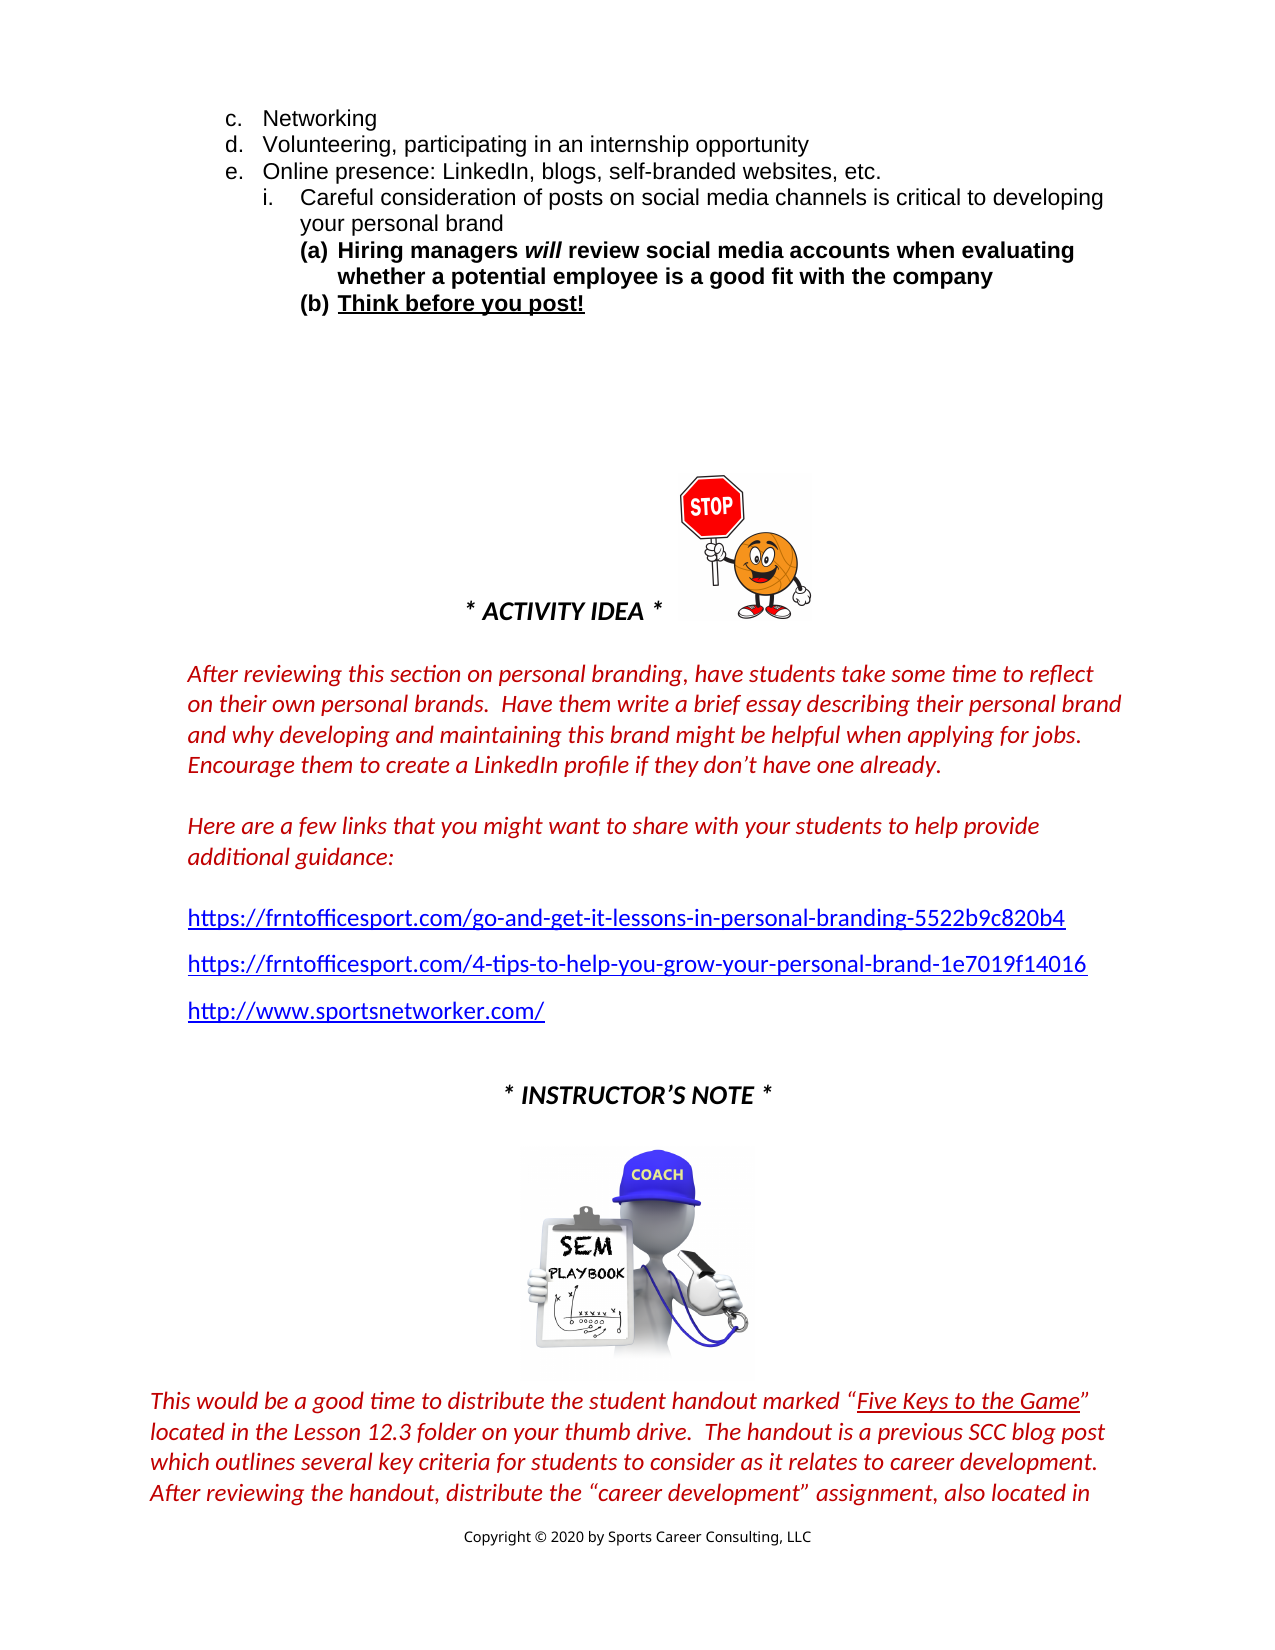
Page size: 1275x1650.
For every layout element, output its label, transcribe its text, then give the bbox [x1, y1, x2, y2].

list Hiring managers will review social media accounts when evaluating whether a potential employee is a good fit with the company [300, 237, 1125, 289]
list After reviewing this section on personal branding, have students take some time to reflect on their own personal brands. Have them write a brief essay describing their personal brand and why developing and maintaining this brand might be helpful when applying for jobs. Encourage them to create a LinkedIn profile if they don’t have one already. [187, 658, 1125, 780]
picture [520, 1146, 755, 1381]
list Online presence: LinkedIn, blogs, self-branded websites, etc. [225, 158, 1125, 184]
text * INSTRUCTOR’S NOTE * [150, 1078, 1125, 1112]
list https://frntofficesport.com/go-and-get-it-lessons-in-personal-branding-5522b9c820b4 [187, 902, 1125, 932]
list Think before you post! [300, 289, 1125, 316]
list Volunteering, participating in an internship opportunity [225, 131, 1125, 158]
list Networking [225, 105, 1125, 131]
text * ACTIVITY IDEA * [150, 474, 1125, 628]
list http://www.sportsnetworker.com/ [187, 995, 1125, 1026]
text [150, 1385, 1125, 1507]
list Careful consideration of posts on social media channels is critical to developing your personal brand [262, 184, 1125, 237]
picture [677, 473, 813, 621]
list https://frntofficesport.com/4-tips-to-help-you-grow-your-personal-brand-1e7019f14016 [187, 949, 1125, 979]
list Here are a few links that you might want to share with your students to help provide additional guidance: [187, 810, 1125, 871]
